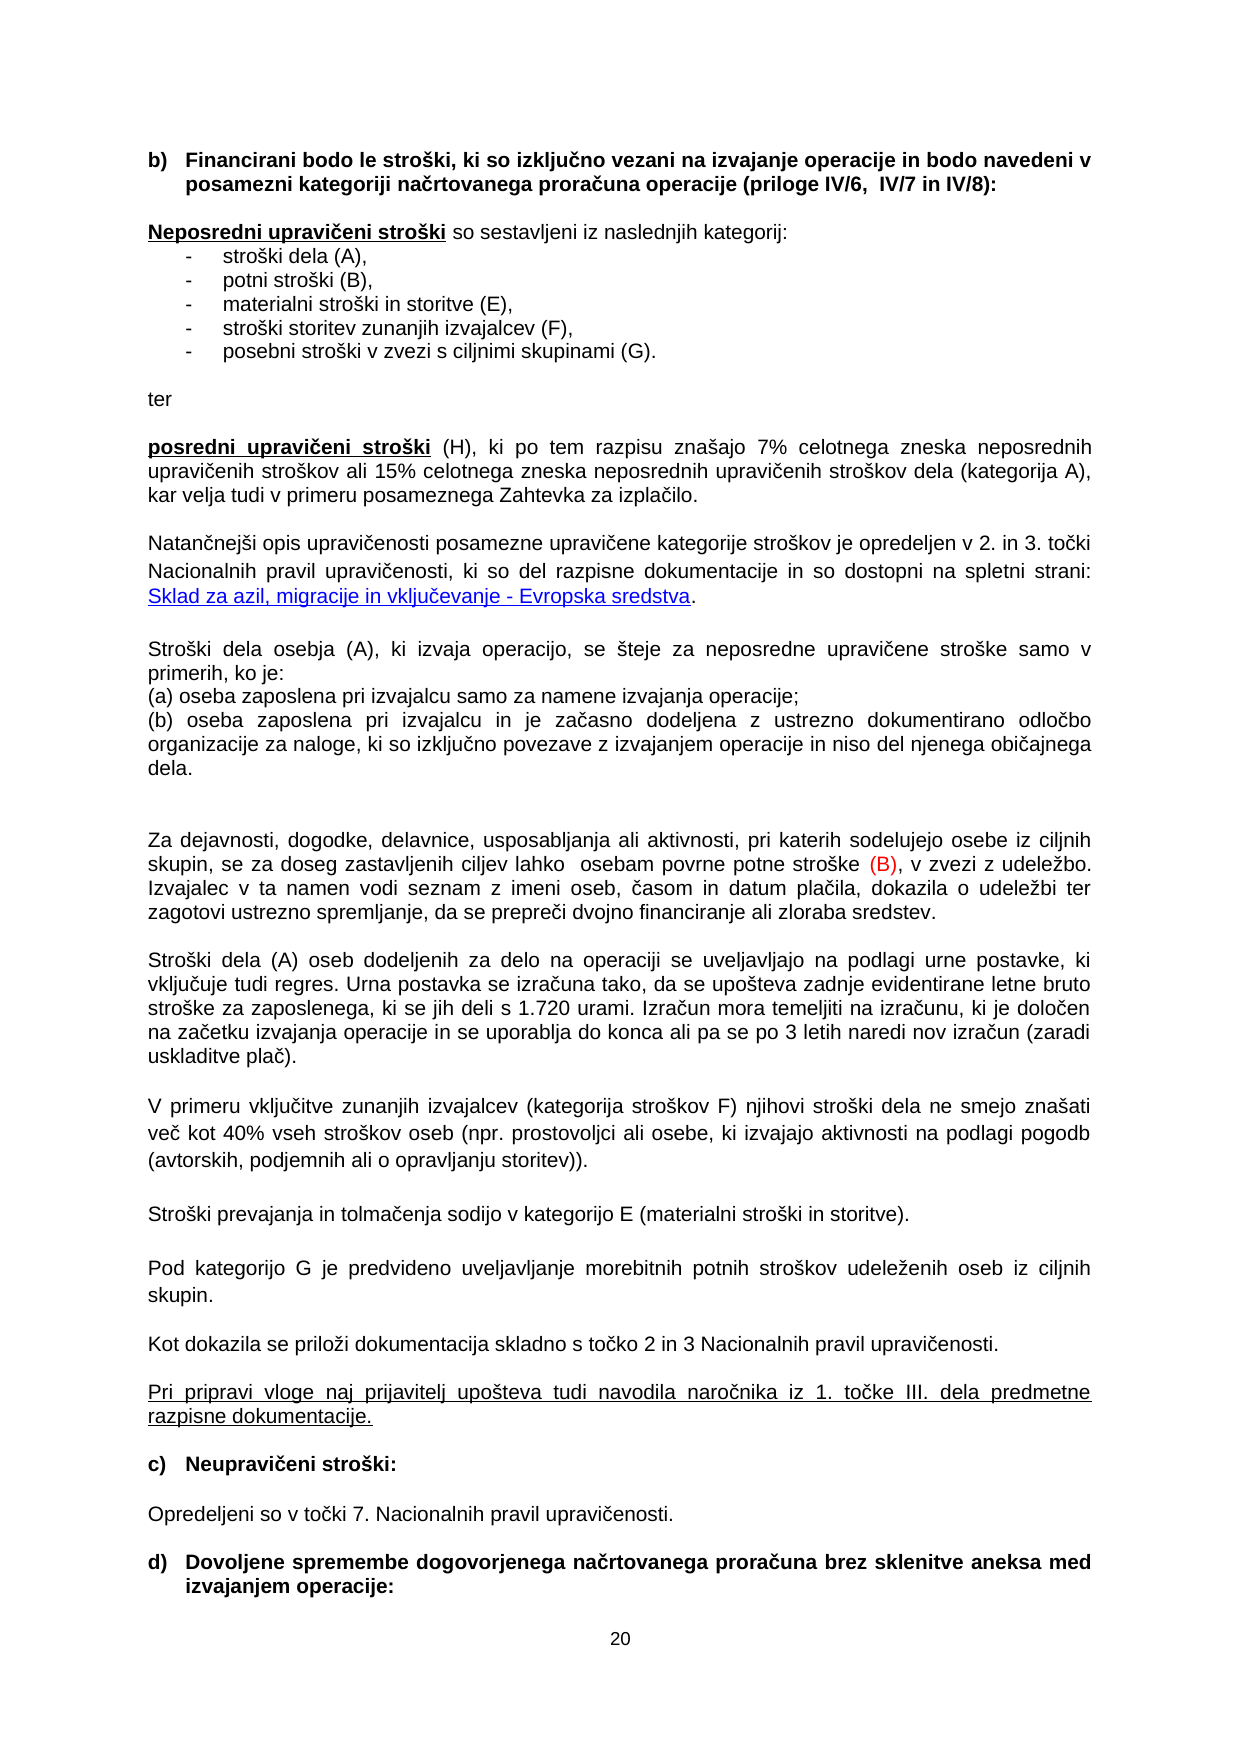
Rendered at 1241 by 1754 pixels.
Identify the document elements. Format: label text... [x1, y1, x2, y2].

text Stroški prevajanja in tolmačenja sodijo v kategorijo E (materialni stroški in storitve). [148, 1200, 1092, 1227]
text Neposredni upravičeni stroški so sestavljeni iz naslednjih kategorij: [148, 219, 1092, 243]
text Kot dokazila se priloži dokumentacija skladno s točko 2 in 3 Nacionalnih pravil upravičenosti. [148, 1332, 1092, 1356]
text (a) oseba zaposlena pri izvajalcu samo za namene izvajanja operacije; [148, 684, 1092, 708]
list stroški storitev zunanjih izvajalcev (F), [185, 315, 1092, 339]
text Pod kategorijo G je predvideno uveljavljanje morebitnih potnih stroškov udeleženih oseb iz ciljnih skupin. [148, 1254, 1092, 1308]
text Za dejavnosti, dogodke, delavnice, usposabljanja ali aktivnosti, pri katerih sodelujejo osebe iz ciljnih skupin, se za doseg zastavljenih ciljev lahko osebam povrne potne stroške (B), v zvezi z udeležbo. Izvajalec v ta namen vodi seznam z imeni oseb, časom in datum plačila, dokazila o udeležbi ter zagotovi ustrezno spremljanje, da se prepreči dvojno financiranje ali zloraba sredstev. [148, 828, 1092, 924]
text (b) oseba zaposlena pri izvajalcu in je začasno dodeljena z ustrezno dokumentirano odločbo organizacije za naloge, ki so izključno povezave z izvajanjem operacije in niso del njenega običajnega dela. [148, 708, 1092, 780]
text Pri pripravi vloge naj prijavitelj upošteva tudi navodila naročnika iz 1. točke III. dela predmetne razpisne dokumentacije. [148, 1402, 1092, 1428]
text Natančnejši opis upravičenosti posamezne upravičene kategorije stroškov je opredeljen v 2. in 3. točki Nacionalnih pravil upravičenosti, ki so del razpisne dokumentacije in so dostopni na spletni strani: Sklad za azil, migracije in vključevanje - Evropska sredstva. [148, 531, 1092, 608]
text posredni upravičeni stroški (H), ki po tem razpisu znašajo 7% celotnega zneska neposrednih upravičenih stroškov ali 15% celotnega zneska neposrednih upravičenih stroškov dela (kategorija A), kar velja tudi v primeru posameznega Zahtevka za izplačilo. [148, 435, 1092, 507]
list Financirani bodo le stroški, ki so izključno vezani na izvajanje operacije in bodo navedeni v posamezni kategoriji načrtovanega proračuna operacije (priloge IV/6, IV/7 in IV/8): [148, 148, 1092, 196]
text Stroški dela (A) oseb dodeljenih za delo na operaciji se uveljavljajo na podlagi urne postavke, ki vključuje tudi regres. Urna postavka se izračuna tako, da se upošteva zadnje evidentirane letne bruto stroške za zaposlenega, ki se jih deli s 1.720 urami. Izračun mora temeljiti na izračunu, ki je določen na začetku izvajanja operacije in se uporablja do konca ali pa se po 3 letih naredi nov izračun (zaradi uskladitve plač). [148, 948, 1092, 1068]
list Dovoljene spremembe dogovorjenega načrtovanega proračuna brez sklenitve aneksa med izvajanjem operacije: [148, 1550, 1092, 1598]
text Pri pripravi vloge naj prijavitelj upošteva tudi navodila naročnika iz 1. točke III. dela predmetne razpisne dokumentacije. [148, 1380, 1092, 1401]
text ter [148, 387, 1092, 411]
text Stroški dela osebja (A), ki izvaja operacijo, se šteje za neposredne upravičene stroške samo v primerih, ko je: [148, 636, 1092, 684]
list Neupravičeni stroški: [148, 1452, 1092, 1476]
text Opredeljeni so v točki 7. Nacionalnih pravil upravičenosti. [148, 1501, 1092, 1526]
list potni stroški (B), [185, 267, 1092, 291]
text V primeru vključitve zunanjih izvajalcev (kategorija stroškov F) njihovi stroški dela ne smejo znašati več kot 40% vseh stroškov oseb (npr. prostovoljci ali osebe, ki izvajajo aktivnosti na podlagi pogodb (avtorskih, podjemnih ali o opravljanju storitev)). [148, 1092, 1092, 1173]
list stroški dela (A), [185, 243, 1092, 267]
list materialni stroški in storitve (E), [185, 291, 1092, 315]
list posebni stroški v zvezi s ciljnimi skupinami (G). [185, 339, 1092, 363]
